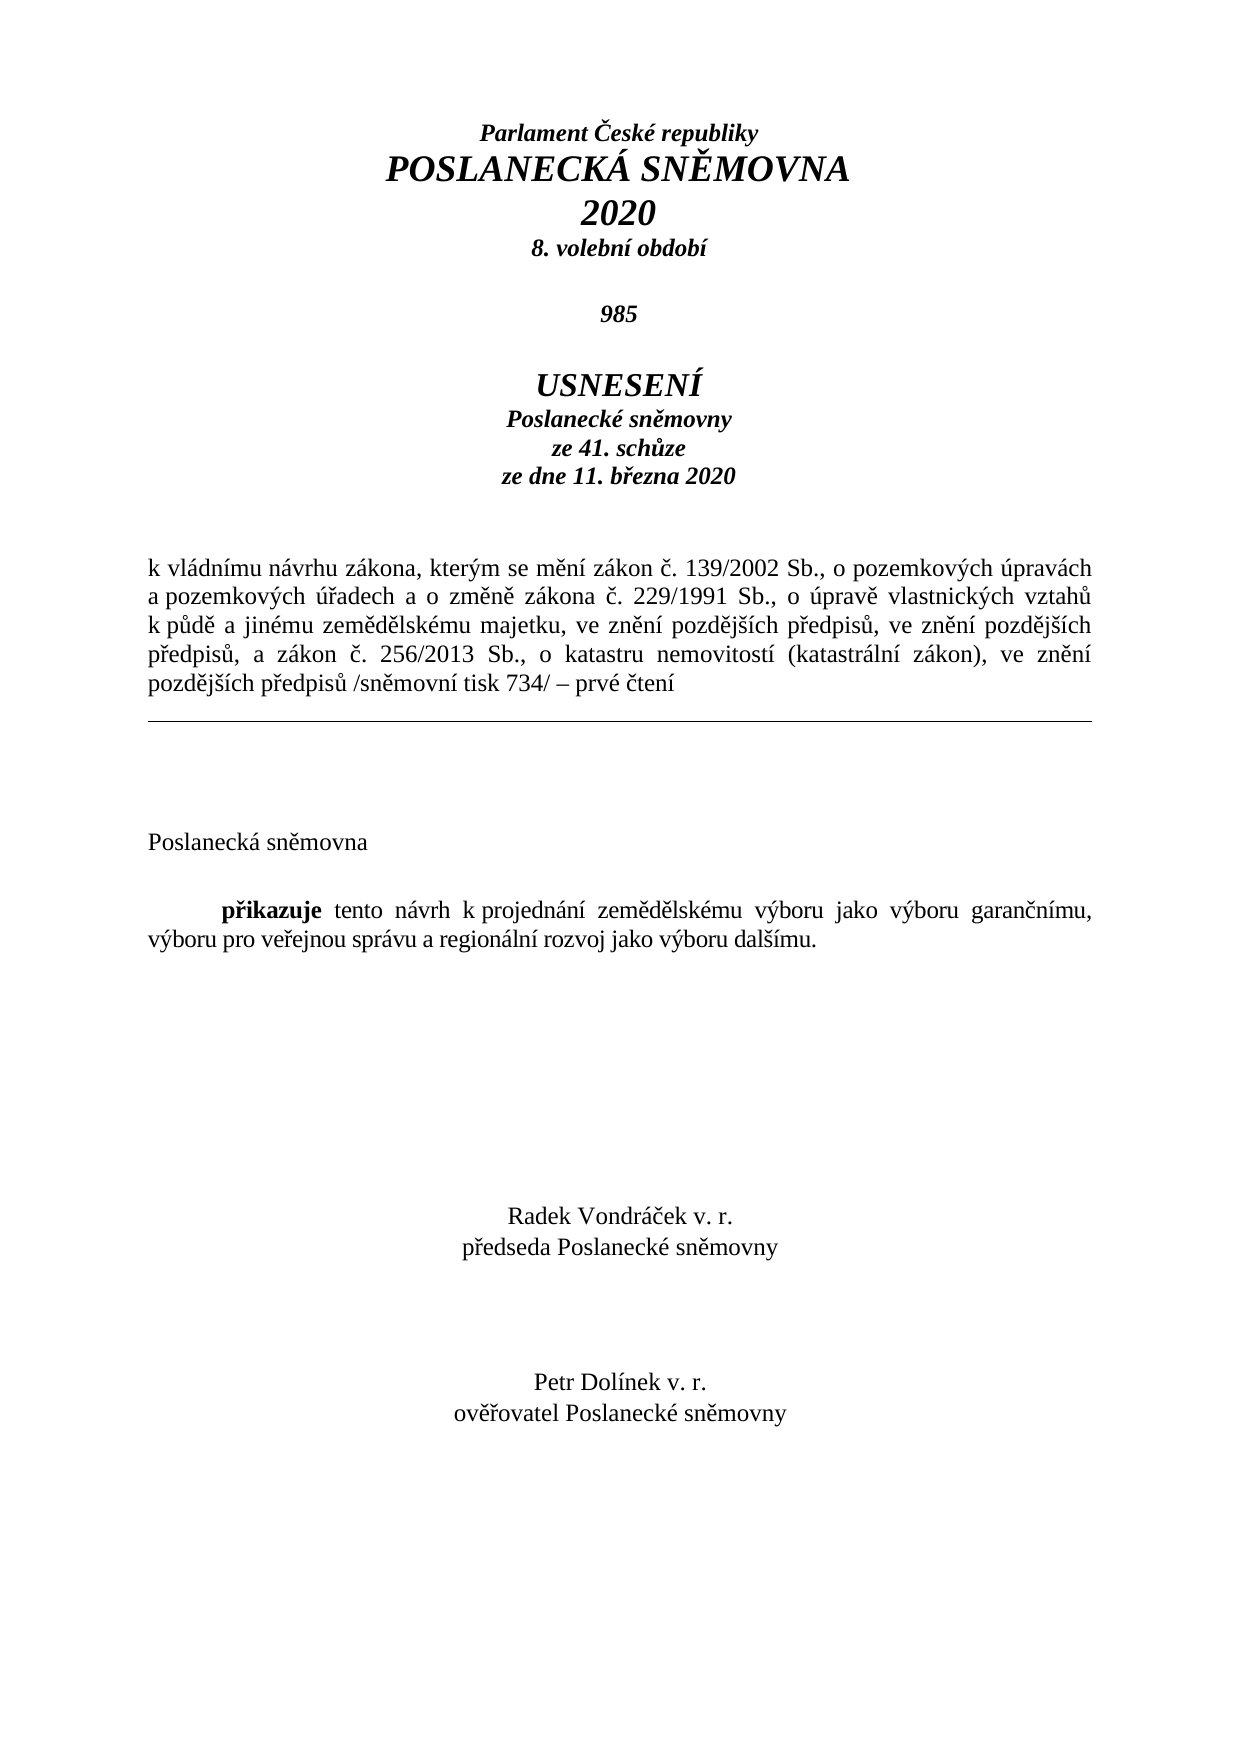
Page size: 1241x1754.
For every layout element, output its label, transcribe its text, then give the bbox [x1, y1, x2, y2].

text USNESENÍ [148, 366, 1092, 404]
text 2020 [148, 190, 1092, 233]
text Petr Dolínek v. r. [148, 1367, 1092, 1396]
text Radek Vondráček v. r. [148, 1201, 1092, 1230]
text přikazuje tento návrh k projednání zemědělskému výboru jako výboru garančnímu, výboru pro veřejnou správu a regionální rozvoj jako výboru dalšímu. [148, 895, 1092, 953]
text Parlament České republiky [148, 118, 1092, 147]
text ověřovatel Poslanecké sněmovny [148, 1398, 1092, 1427]
text předseda Poslanecké sněmovny [148, 1232, 1092, 1261]
text k vládnímu návrhu zákona, kterým se mění zákon č. 139/2002 Sb., o pozemkových úpravách a pozemkových úřadech a o změně zákona č. 229/1991 Sb., o úpravě vlastnických vztahů k půdě a jinému zemědělskému majetku, ve znění pozdějších předpisů, ve znění pozdějších předpisů, a zákon č. 256/2013 Sb., o katastru nemovitostí (katastrální zákon), ve znění pozdějších předpisů /sněmovní tisk 734/ – prvé čtení [148, 553, 1092, 721]
text ze dne 11. března 2020 [148, 461, 1092, 490]
text ze 41. schůze [148, 433, 1092, 461]
text 985 [148, 299, 1092, 328]
text Poslanecká sněmovna [148, 827, 1092, 855]
text POSLANECKÁ SNĚMOVNA [148, 147, 1092, 190]
text 8. volební období [148, 233, 1092, 262]
text Poslanecké sněmovny [148, 404, 1092, 433]
